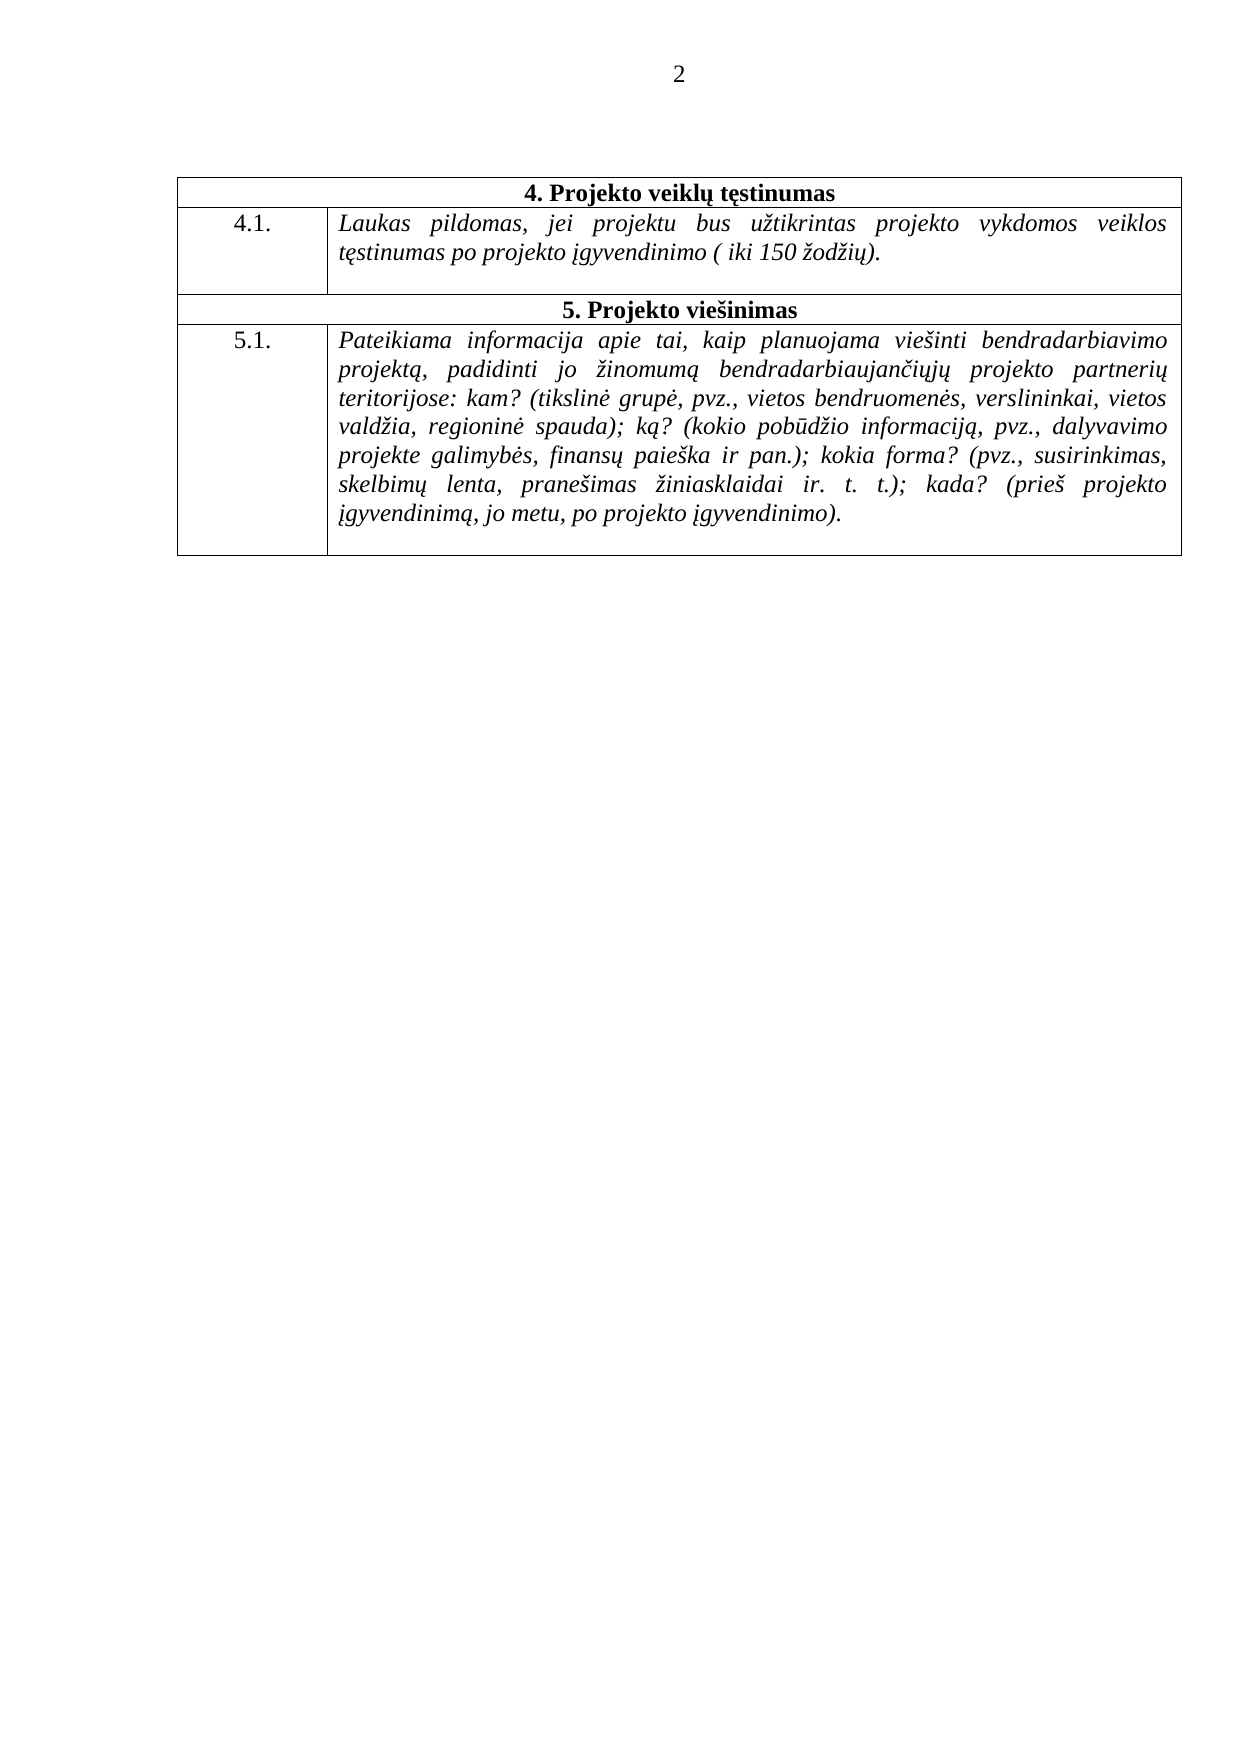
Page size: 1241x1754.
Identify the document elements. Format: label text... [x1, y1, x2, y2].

table_cell Laukas pildomas, jei projektu bus užtikrintas projekto vykdomos veiklos tęstinumas po projekto įgyvendinimo ( iki 150 žodžių). [328, 208, 1181, 294]
table_cell 5. Projekto viešinimas [178, 295, 1181, 324]
table_cell 5.1. [178, 325, 327, 555]
table_cell 4. Projekto veiklų tęstinumas [178, 178, 1181, 207]
table_cell Pateikiama informacija apie tai, kaip planuojama viešinti bendradarbiavimo projektą, padidinti jo žinomumą bendradarbiaujančiųjų projekto partnerių teritorijose: kam? (tikslinė grupė, pvz., vietos bendruomenės, verslininkai, vietos valdžia, regioninė spauda); ką? (kokio pobūdžio informaciją, pvz., dalyvavimo projekte galimybės, finansų paieška ir pan.); kokia forma? (pvz., susirinkimas, skelbimų lenta, pranešimas žiniasklaidai ir. t. t.); kada? (prieš projekto įgyvendinimą, jo metu, po projekto įgyvendinimo). [328, 325, 1181, 555]
table_cell 4.1. [178, 208, 327, 294]
